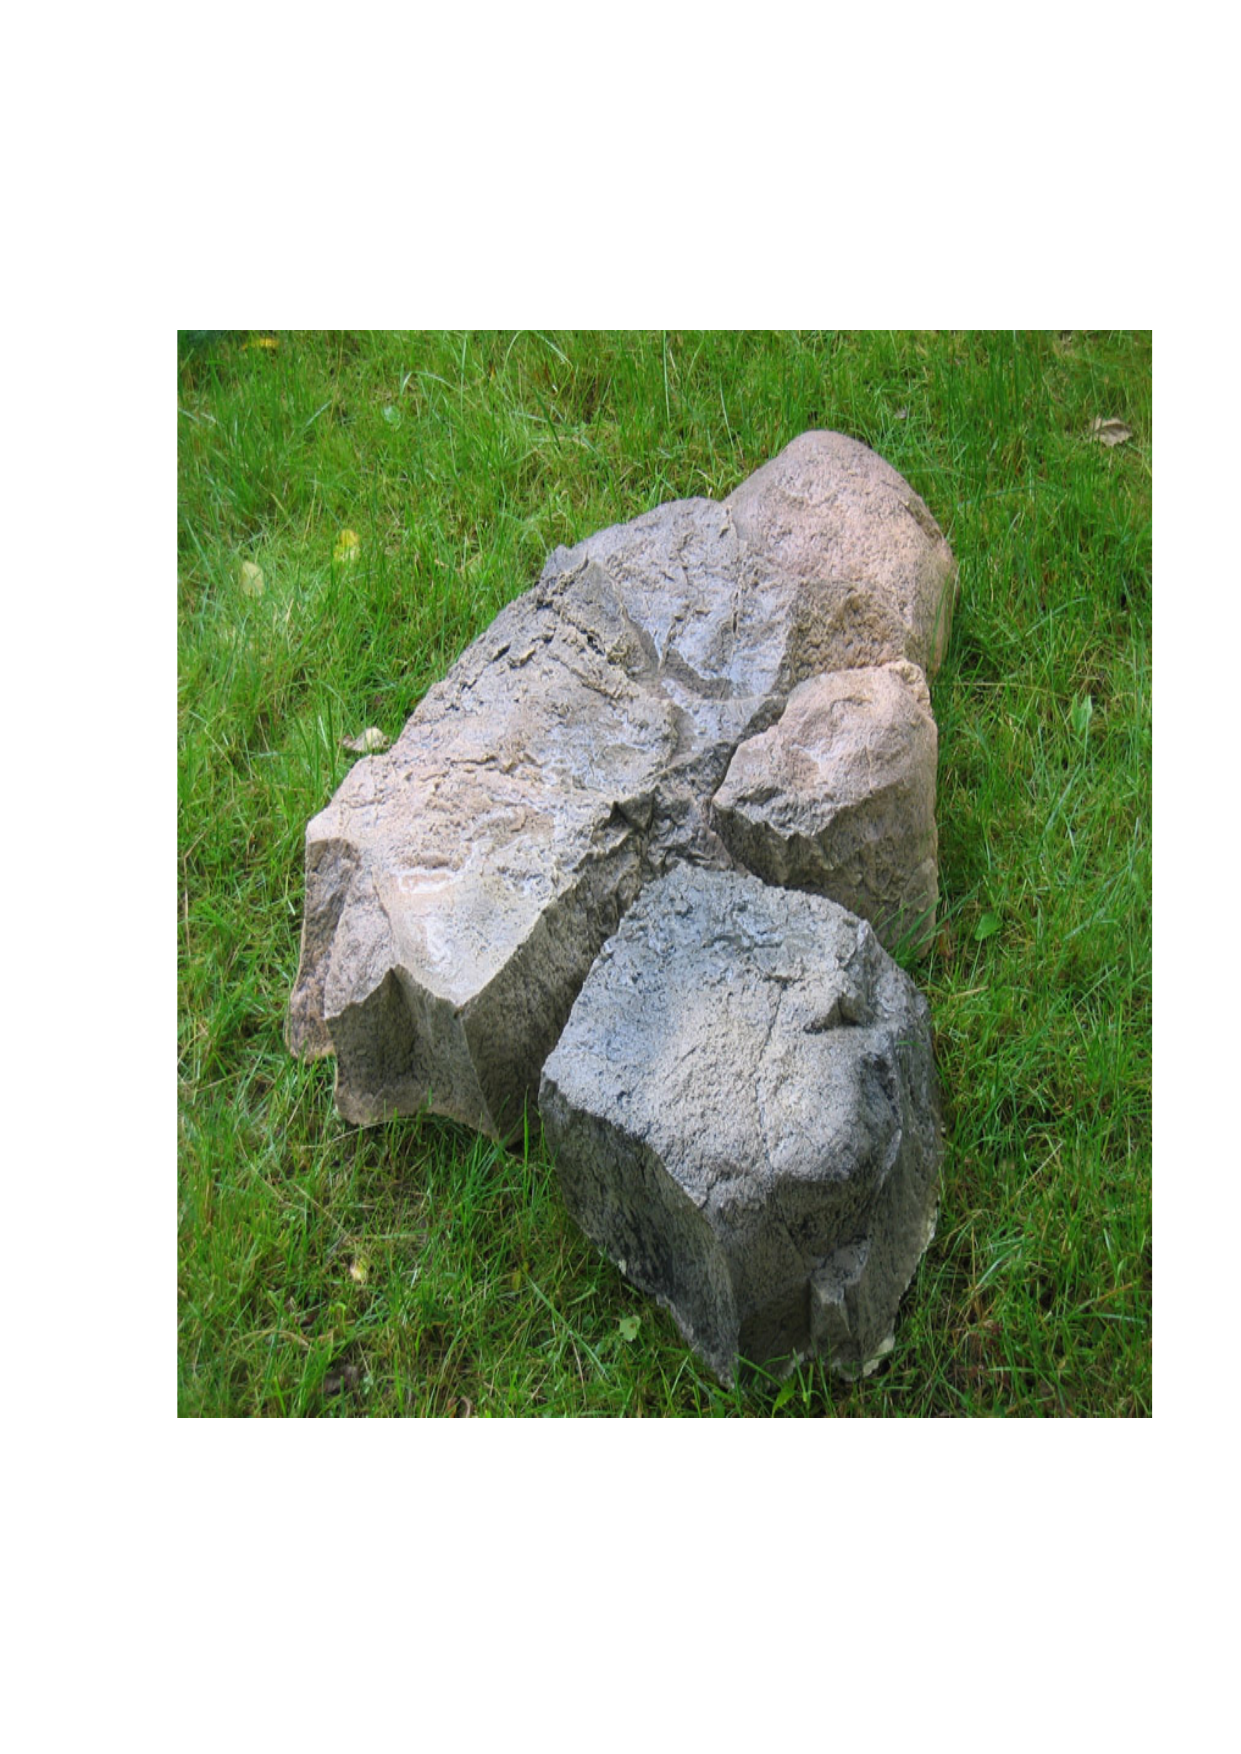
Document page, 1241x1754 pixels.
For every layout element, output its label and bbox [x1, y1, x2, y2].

picture [177, 330, 1153, 1418]
